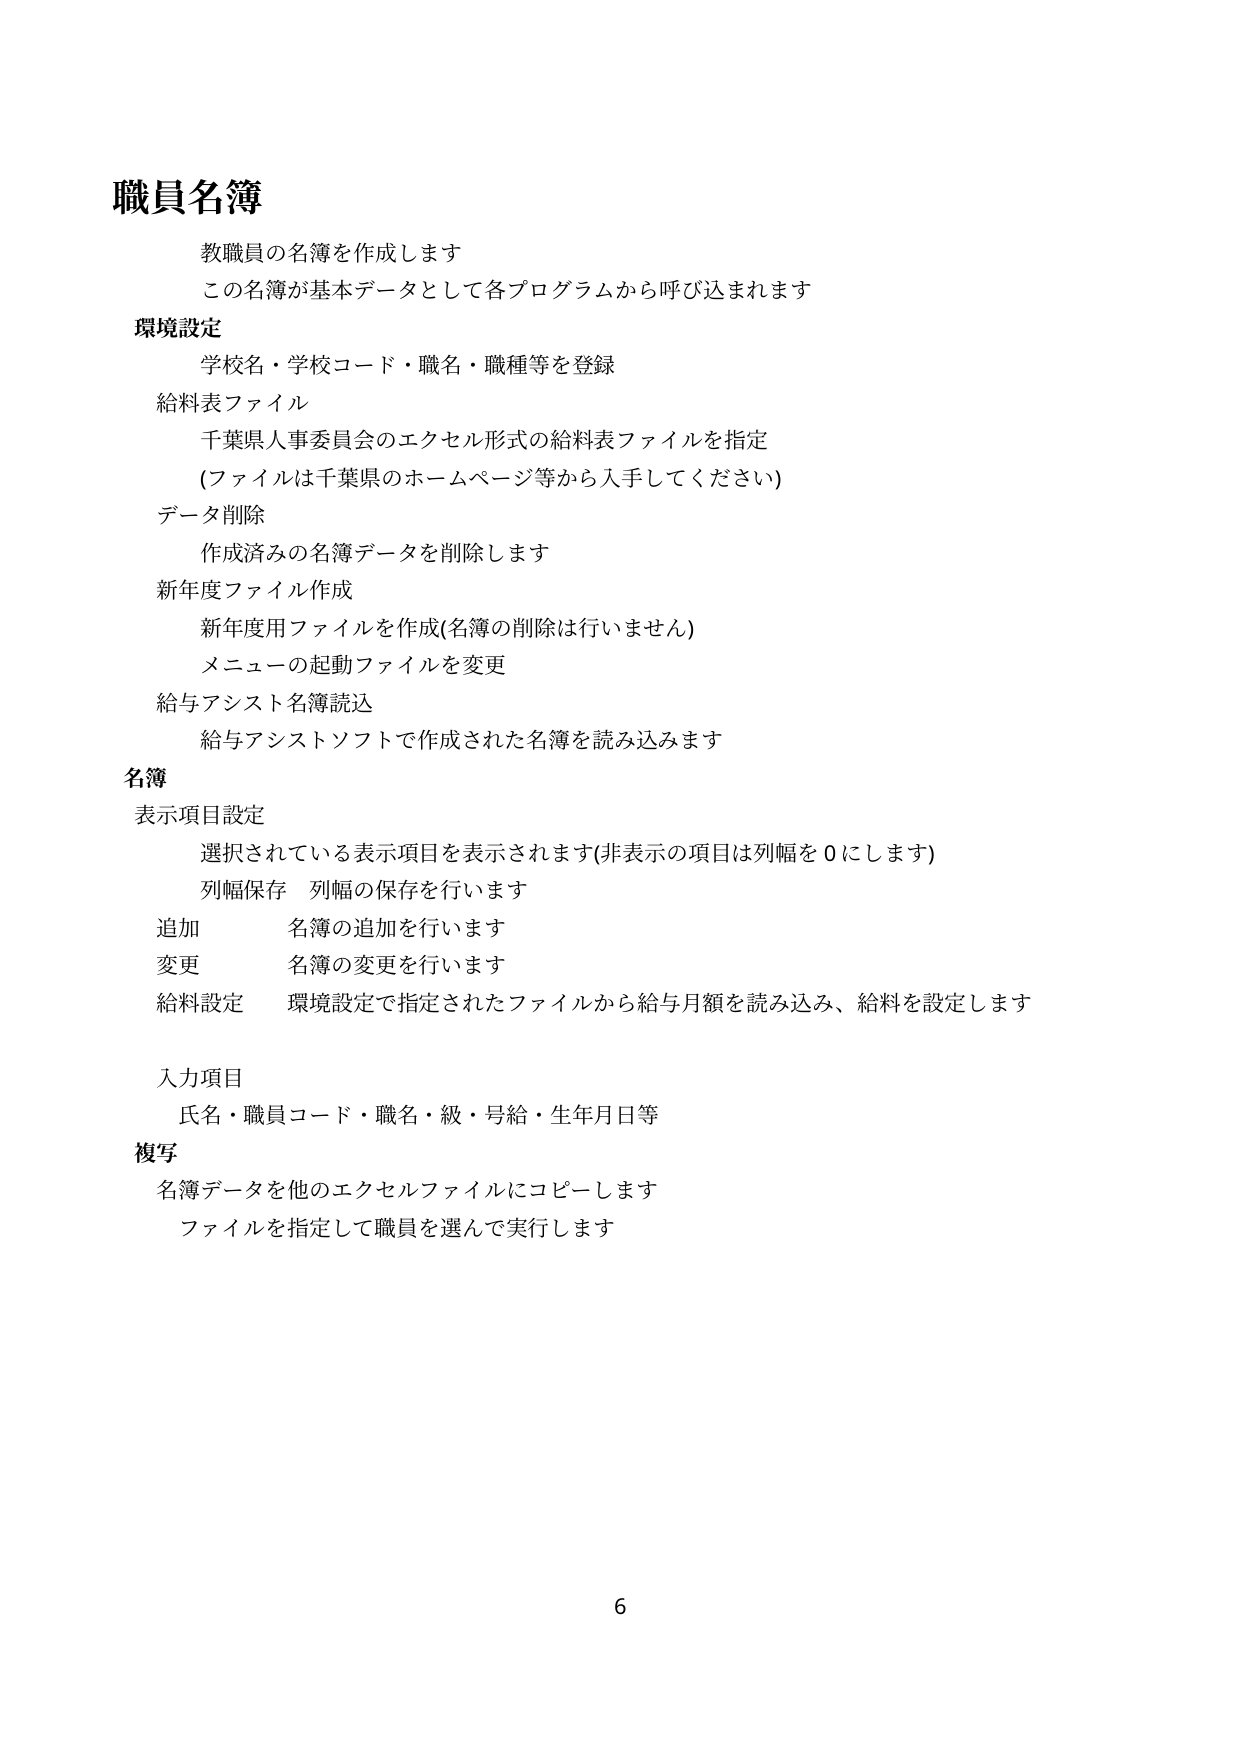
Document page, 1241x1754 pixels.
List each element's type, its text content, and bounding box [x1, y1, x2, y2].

text 表示項目設定 [112, 796, 1128, 833]
text 環境設定 [112, 308, 1128, 346]
text 変更 名簿の変更を行います [112, 946, 1128, 983]
text ファイルを指定して職員を選んで実行します [112, 1208, 1128, 1246]
text 名簿データを他のエクセルファイルにコピーします [112, 1171, 1128, 1208]
text 千葉県人事委員会のエクセル形式の給料表ファイルを指定 [112, 421, 1128, 458]
text この名簿が基本データとして各プログラムから呼び込まれます [112, 271, 1128, 308]
text 入力項目 [112, 1058, 1128, 1096]
text 新年度用ファイルを作成(名簿の削除は行いません) [112, 608, 1128, 646]
text データ削除 [112, 496, 1128, 533]
text (ファイルは千葉県のホームページ等から入手してください) [112, 458, 1128, 496]
text 給料設定 環境設定で指定されたファイルから給与月額を読み込み、給料を設定します [112, 983, 1128, 1021]
text 作成済みの名簿データを削除します [112, 533, 1128, 571]
text 氏名・職員コード・職名・級・号給・生年月日等 [112, 1096, 1128, 1133]
text 給料表ファイル [112, 383, 1128, 421]
text 追加 名簿の追加を行います [112, 908, 1128, 946]
text 名簿 [112, 758, 1128, 796]
text 学校名・学校コード・職名・職種等を登録 [112, 346, 1128, 383]
text 選択されている表示項目を表示されます(非表示の項目は列幅を0にします) [112, 833, 1128, 871]
text メニューの起動ファイルを変更 [112, 646, 1128, 683]
text 教職員の名簿を作成します [112, 233, 1128, 271]
text 給与アシストソフトで作成された名簿を読み込みます [112, 721, 1128, 758]
text 複写 [112, 1133, 1128, 1171]
text 給与アシスト名簿読込 [112, 683, 1128, 721]
text 新年度ファイル作成 [112, 571, 1128, 608]
text 列幅保存 列幅の保存を行います [112, 871, 1128, 908]
subtitle 職員名簿 [112, 158, 1128, 233]
